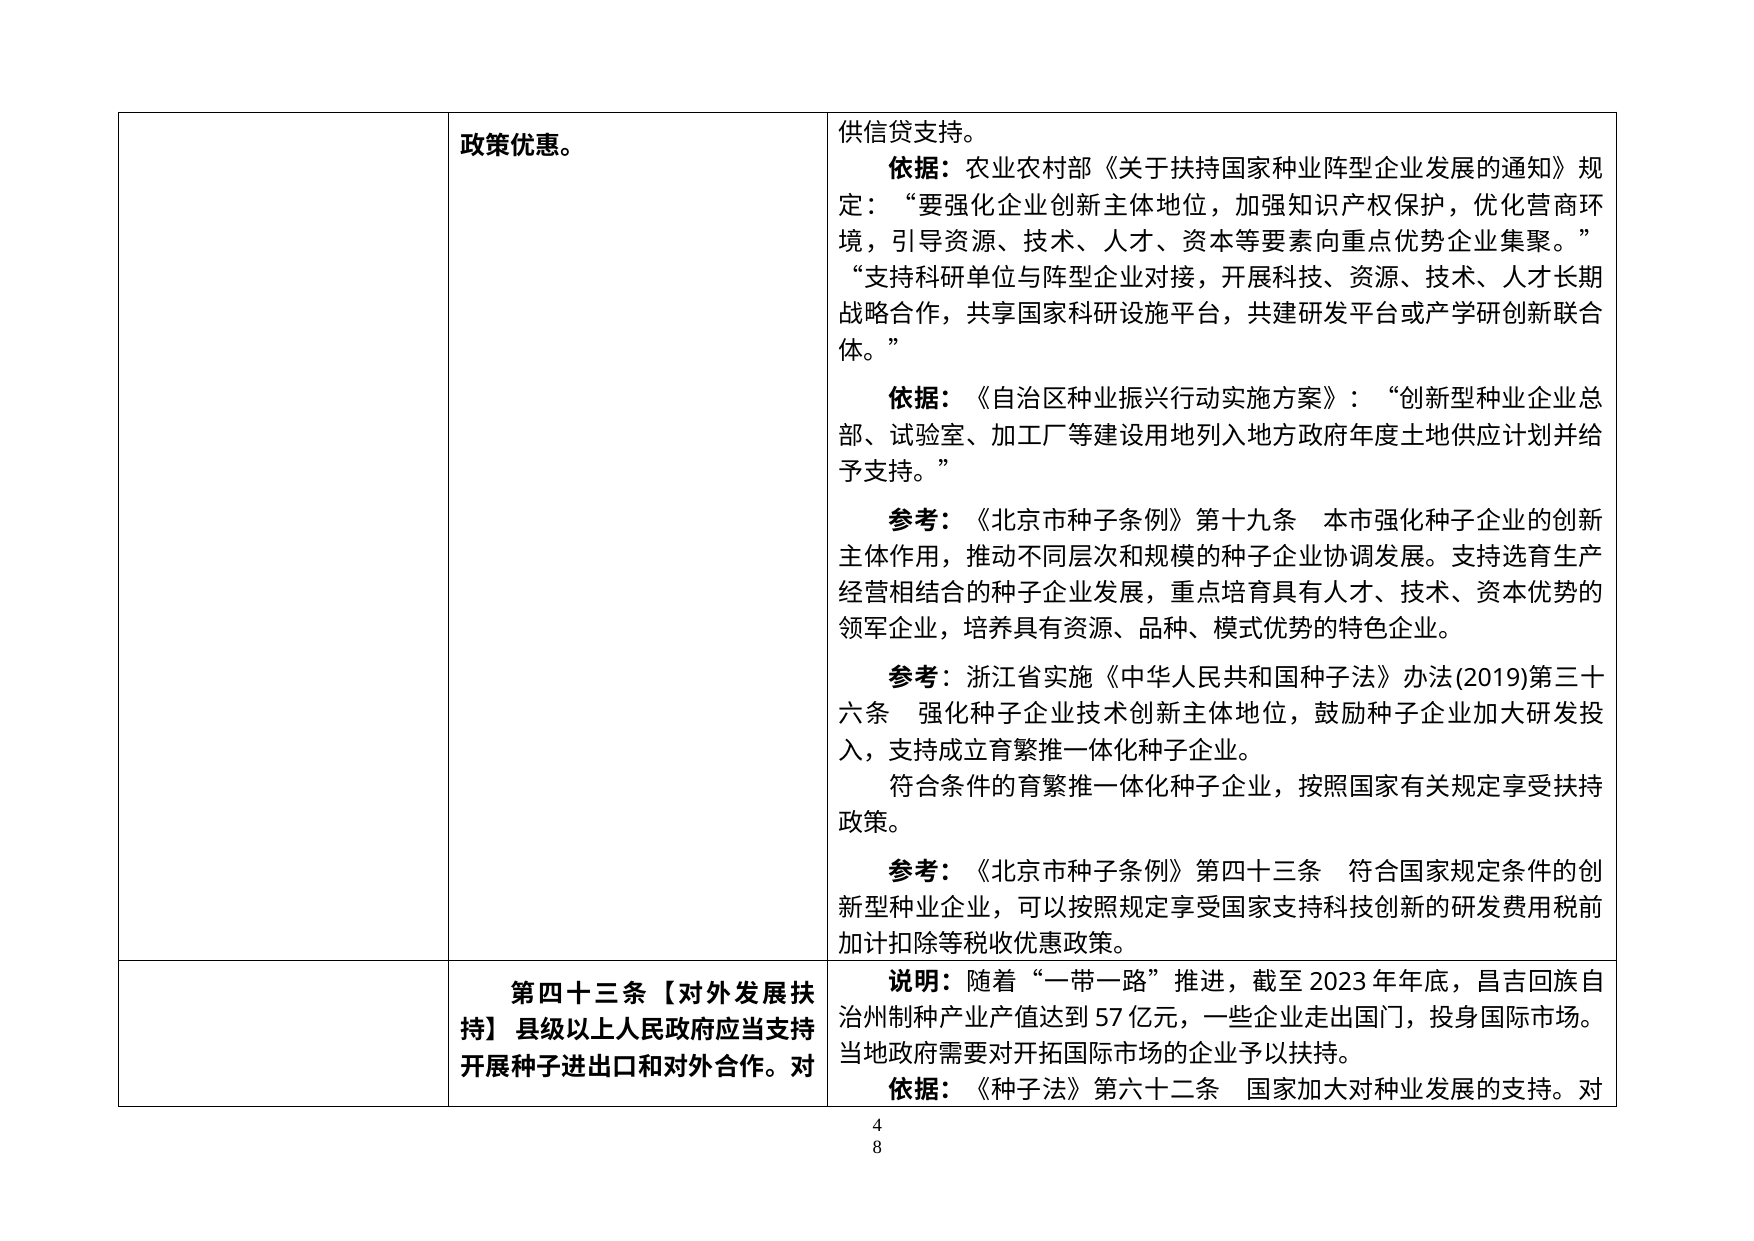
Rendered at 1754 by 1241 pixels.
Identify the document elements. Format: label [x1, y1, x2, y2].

table_cell [119, 961, 448, 1106]
table_cell [828, 113, 1616, 960]
table_cell [119, 113, 448, 960]
table_cell [449, 113, 827, 960]
table_cell [828, 961, 1616, 1106]
table_cell [449, 961, 827, 1106]
